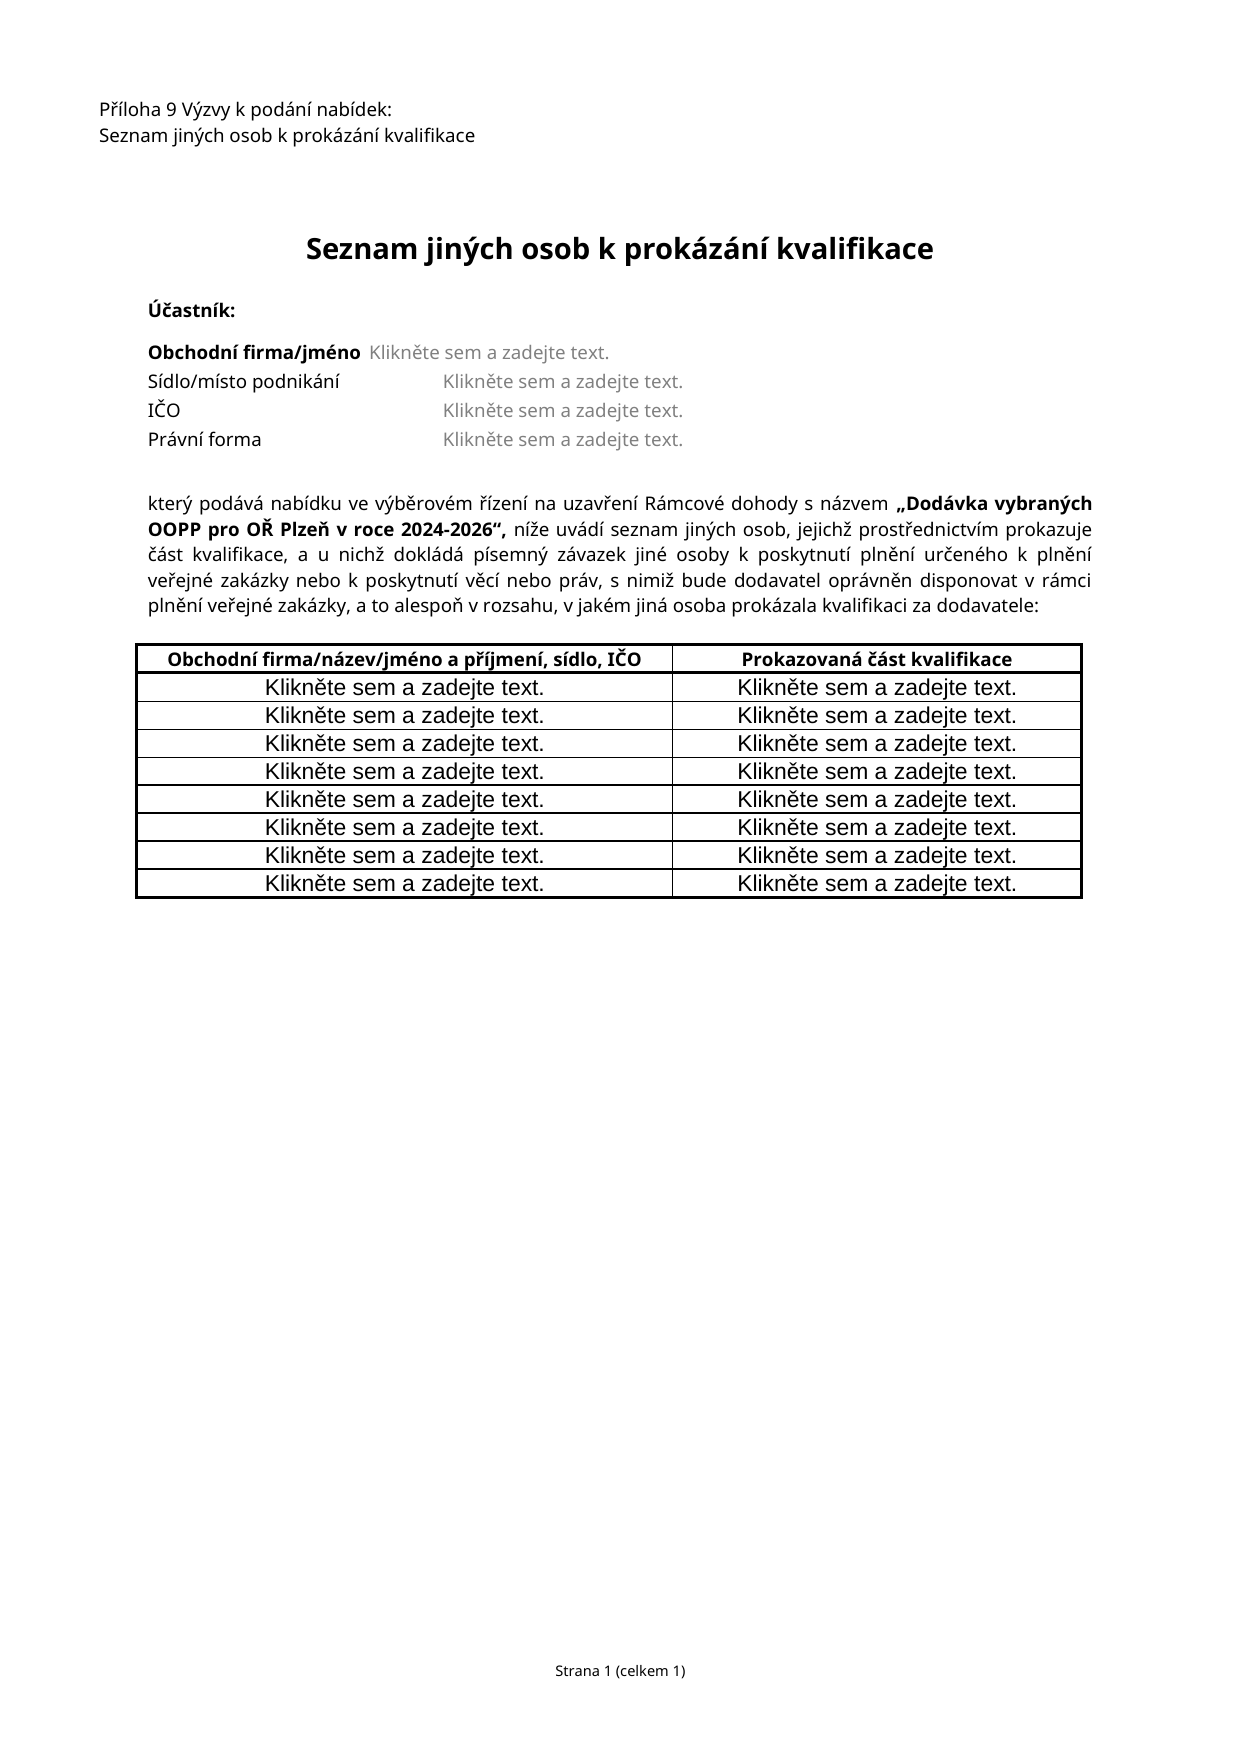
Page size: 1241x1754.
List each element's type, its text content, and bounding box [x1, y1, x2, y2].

text Účastník: [148, 293, 1093, 324]
text Obchodní firma/jméno [148, 336, 1093, 365]
text Sídlo/místo podnikání [148, 365, 1093, 394]
text Právní forma [148, 423, 1093, 452]
title Seznam jiných osob k prokázání kvalifikace [148, 228, 1093, 268]
table_header Prokazovaná část kvalifikace [673, 646, 1080, 671]
table_header Obchodní firma/název/jméno a příjmení, sídlo, IČO [138, 646, 672, 671]
text IČO [148, 394, 1093, 423]
text který podává nabídku ve výběrovém řízení na uzavření Rámcové dohody s názvem „Dodávka vybraných OOPP pro OŘ Plzeň v roce 2024-2026“, níže uvádí seznam jiných osob, jejichž prostřednictvím prokazuje část kvalifikace, a u nichž dokládá písemný závazek jiné osoby k poskytnutí plnění určeného k plnění veřejné zakázky nebo k poskytnutí věcí nebo práv, s nimiž bude dodavatel oprávněn disponovat v rámci plnění veřejné zakázky, a to alespoň v rozsahu, v jakém jiná osoba prokázala kvalifikaci za dodavatele: [148, 490, 1093, 618]
